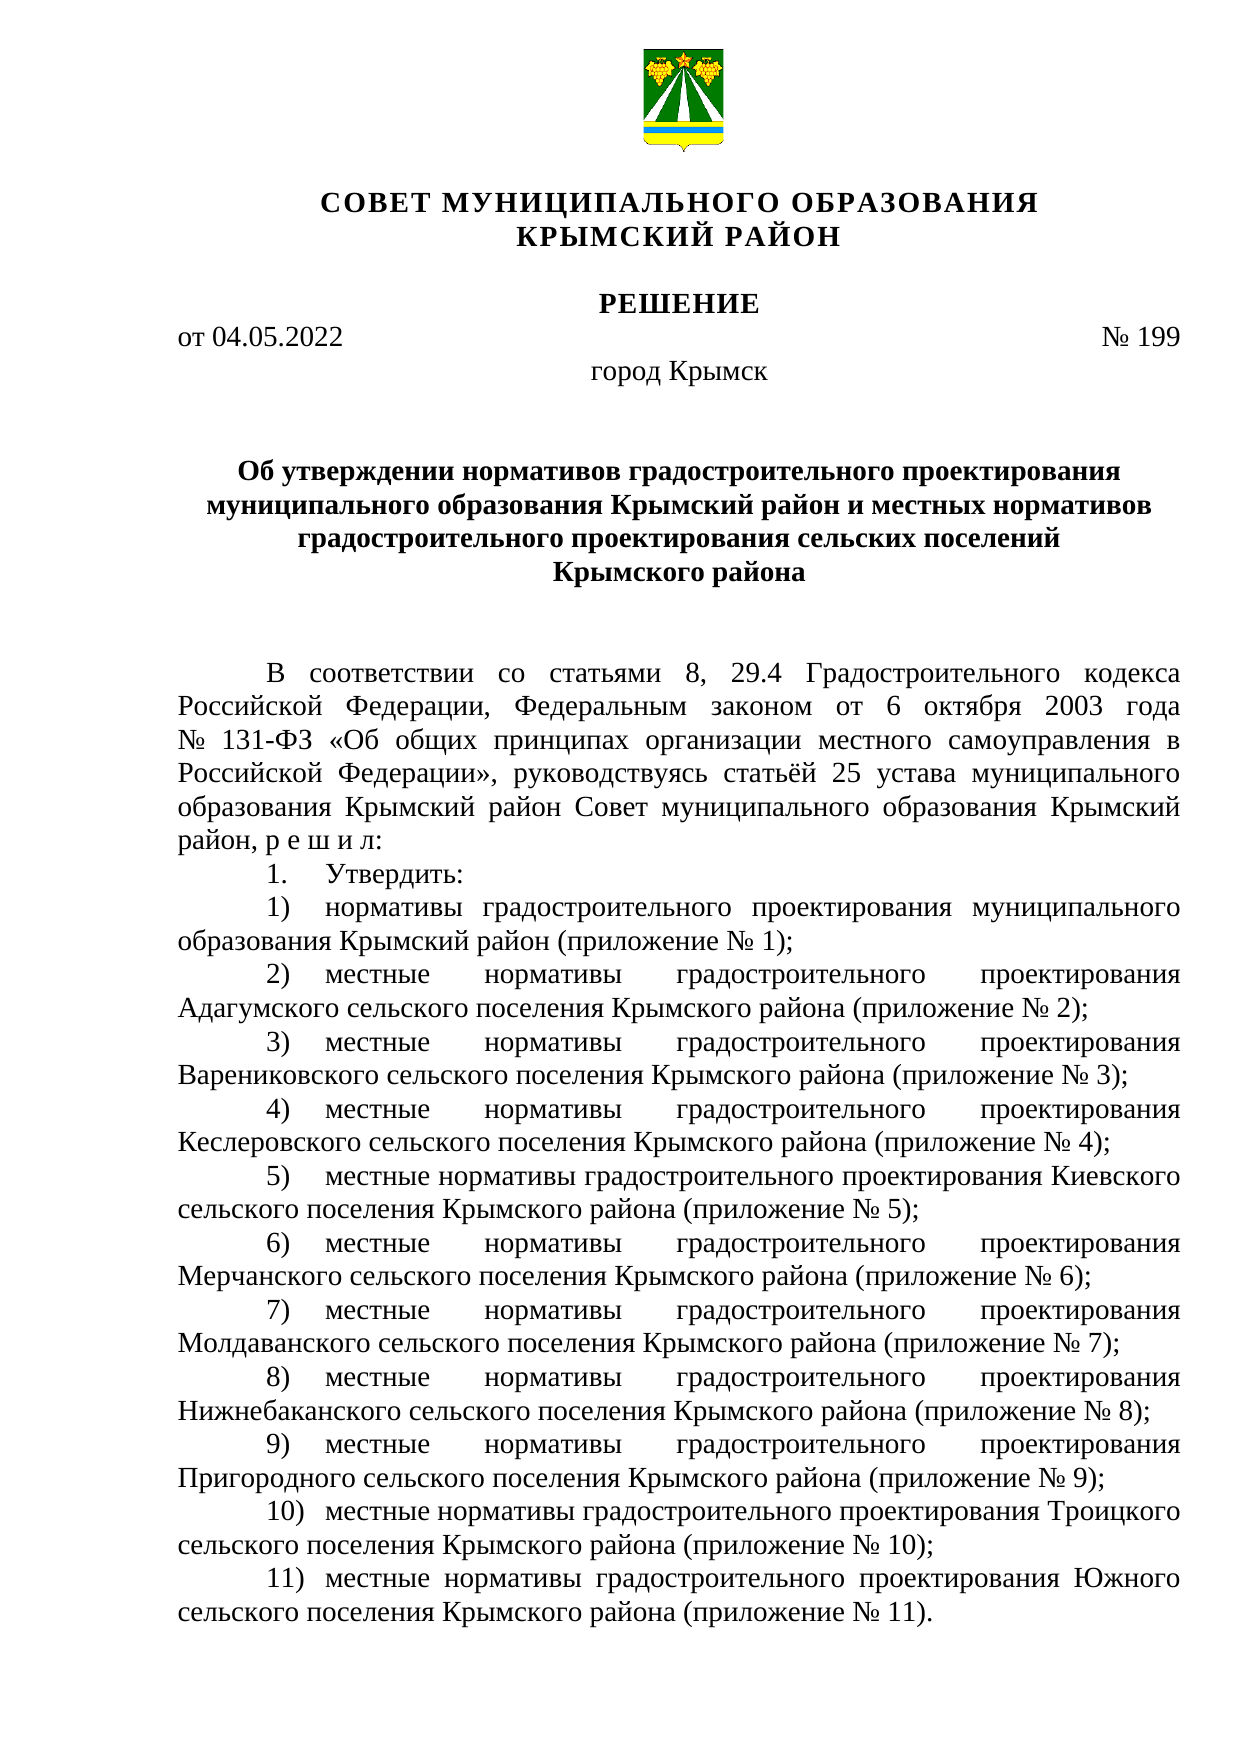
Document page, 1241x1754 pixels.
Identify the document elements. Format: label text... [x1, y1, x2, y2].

text 10) местные нормативы градостроительного проектирования Троицкого сельского поселения Крымского района (приложение № 10); [177, 1493, 1181, 1560]
text 7) местные нормативы градостроительного проектирования Молдаванского сельского поселения Крымского района (приложение № 7); [177, 1292, 1181, 1359]
text Крымского района [177, 554, 1181, 588]
text 5) местные нормативы градостроительного проектирования Киевского сельского поселения Крымского района (приложение № 5); [177, 1158, 1181, 1225]
text 11) местные нормативы градостроительного проектирования Южного сельского поселения Крымского района (приложение № 11). [177, 1560, 1181, 1627]
text 9) местные нормативы градостроительного проектирования Пригородного сельского поселения Крымского района (приложение № 9); [177, 1426, 1181, 1493]
text Об утверждении нормативов градостроительного проектирования муниципального образования Крымский район и местных нормативов градостроительного проектирования сельских поселений [177, 453, 1181, 554]
text В соответствии со статьями 8, 29.4 Градостроительного кодекса Российской Федерации, Федеральным законом от 6 октября 2003 года № 131-ФЗ «Об общих принципах организации местного самоуправления в Российской Федерации», руководствуясь статьёй 25 устава муниципального образования Крымский район Совет муниципального образования Крымский район, р е ш и л: [177, 655, 1181, 856]
text СОВЕТ МУНИЦИПАЛЬНОГО ОБРАЗОВАНИЯ [177, 185, 1181, 219]
text КРЫМСКИЙ РАЙОН [177, 219, 1181, 252]
text 4) местные нормативы градостроительного проектирования Кеслеровского сельского поселения Крымского района (приложение № 4); [177, 1091, 1181, 1158]
text 3) местные нормативы градостроительного проектирования Варениковского сельского поселения Крымского района (приложение № 3); [177, 1024, 1181, 1091]
picture [642, 49, 723, 149]
text от 04.05.2022 № 199 [177, 319, 1181, 353]
text город Крымск [177, 353, 1181, 386]
text 6) местные нормативы градостроительного проектирования Мерчанского сельского поселения Крымского района (приложение № 6); [177, 1225, 1181, 1292]
list Утвердить: [177, 856, 1181, 889]
text 8) местные нормативы градостроительного проектирования Нижнебаканского сельского поселения Крымского района (приложение № 8); [177, 1359, 1181, 1426]
text 2) местные нормативы градостроительного проектирования Адагумского сельского поселения Крымского района (приложение № 2); [177, 957, 1181, 1024]
text 1) нормативы градостроительного проектирования муниципального образования Крымский район (приложение № 1); [177, 889, 1181, 957]
text РЕШЕНИЕ [177, 286, 1181, 319]
